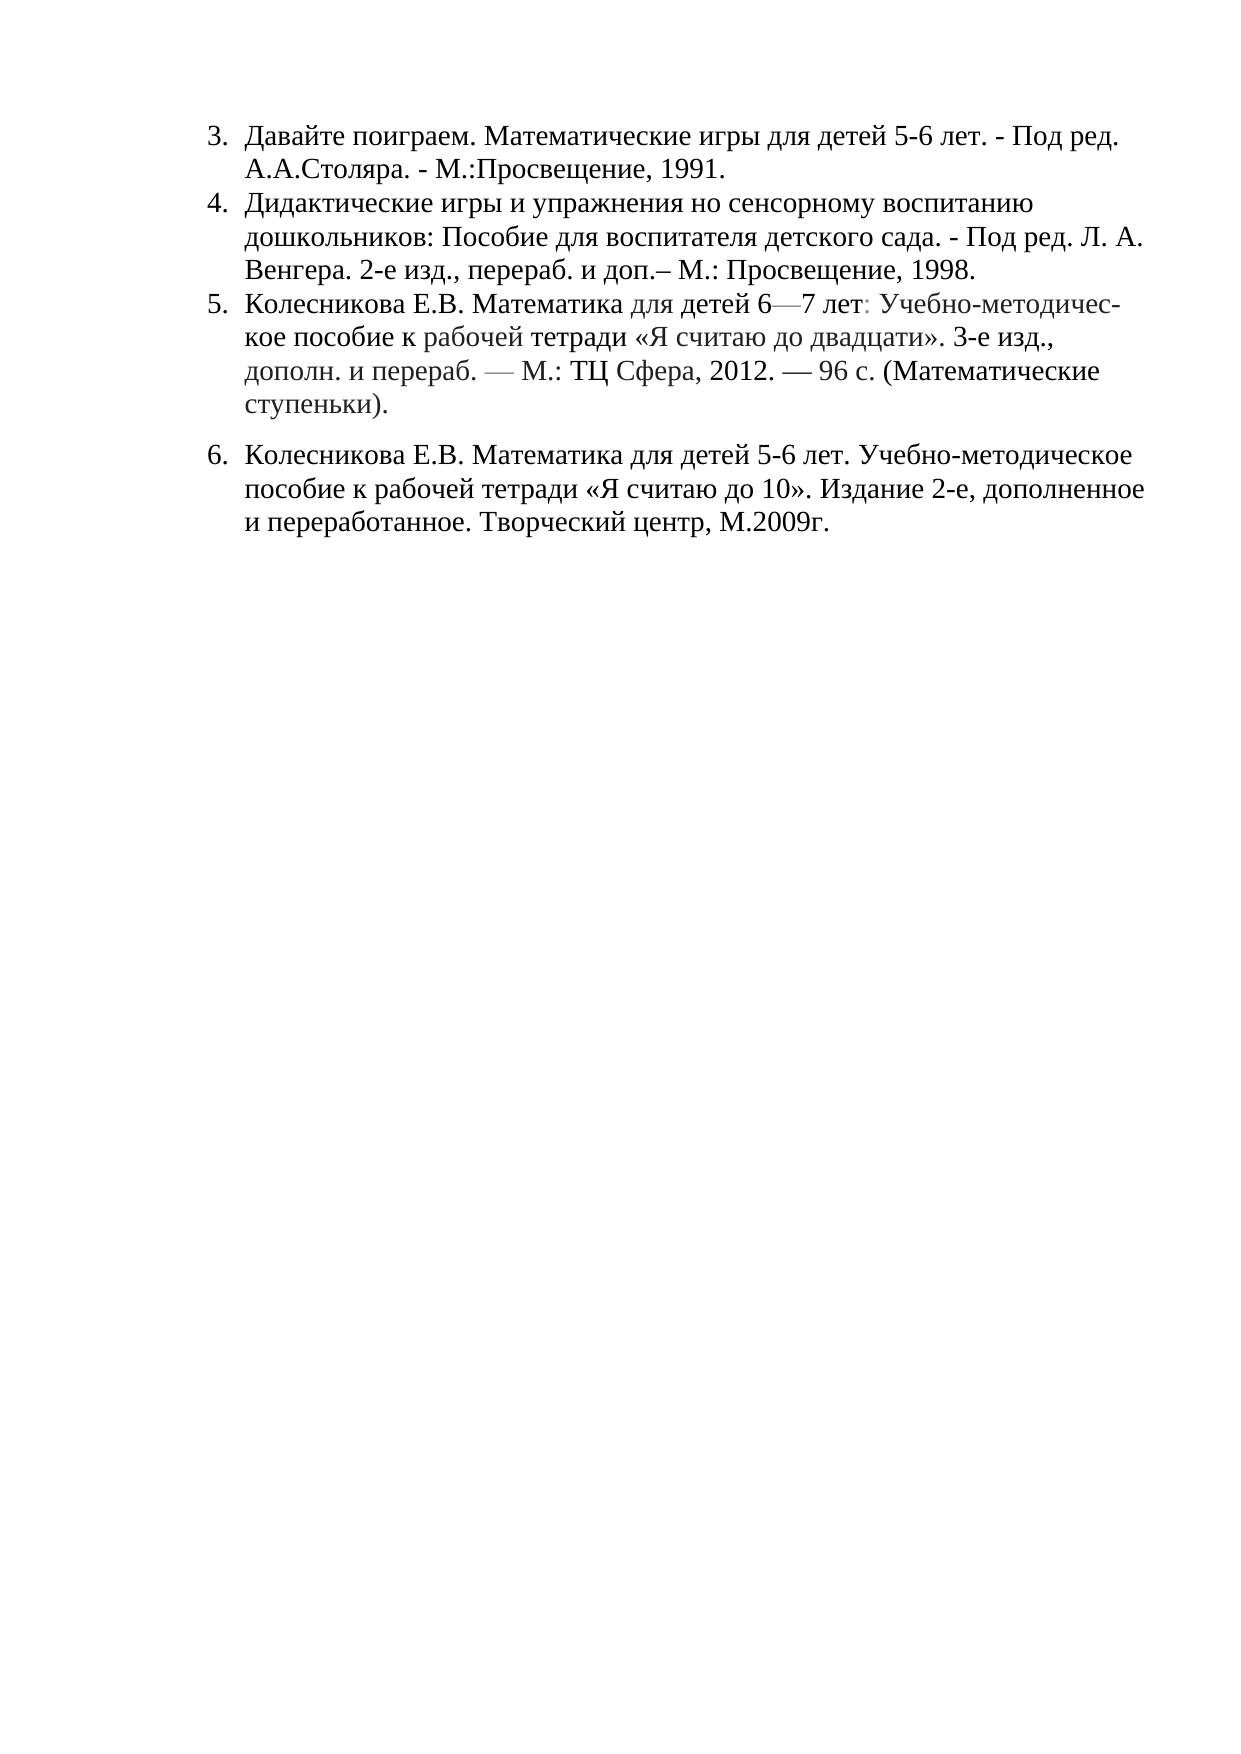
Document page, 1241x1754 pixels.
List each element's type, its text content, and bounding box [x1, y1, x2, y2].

list Колесникова Е.В. Математика для детей 5-6 лет. Учебно-методическое пособие к рабочей тетради «Я считаю до 10». Издание 2-е, дополненное и переработанное. Творческий центр, М.2009г. [207, 437, 1152, 538]
list Колесникова Е.В. Математика для детей 6—7 лет: Учебно-методичес-кое пособие к рабочей тетради «Я считаю до двадцати». 3-е изд., дополн. и перераб. — М.: ТЦ Сфера, 2012. — 96 с. (Математические ступеньки). [207, 286, 1152, 420]
list Давайте поиграем. Математические игры для детей 5-6 лет. - Под ред. А.А.Столяра. - М.:Просвещение, 1991. [207, 118, 1152, 185]
list Дидактические игры и упражнения но сенсорному воспитанию дошкольников: Пособие для воспитателя детского сада. - Под ред. Л. А. Венгера. 2-е изд., перераб. и доп.– М.: Просвещение, 1998. [207, 185, 1152, 286]
